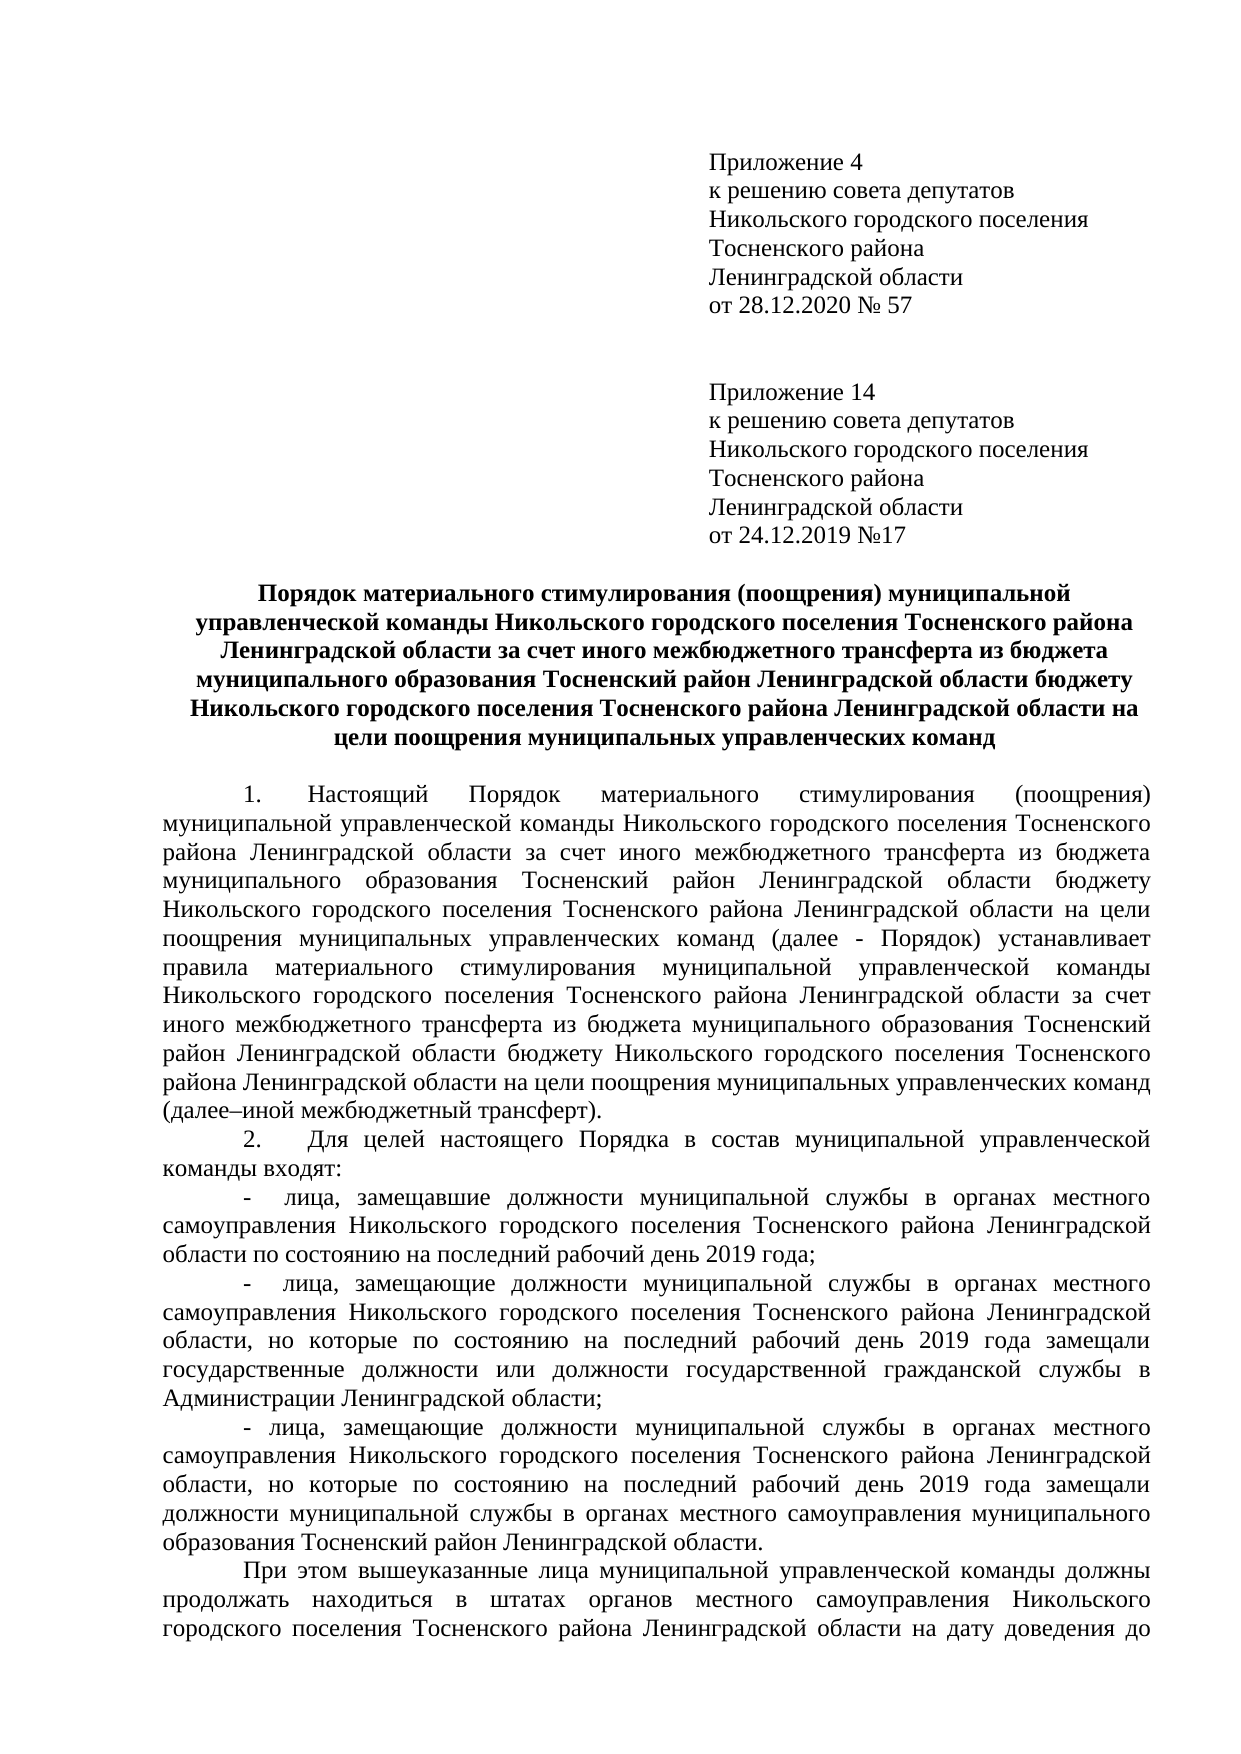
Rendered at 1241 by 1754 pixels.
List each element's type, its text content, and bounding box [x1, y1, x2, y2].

text от 24.12.2019 №17 [709, 521, 1152, 549]
text от 28.12.2020 № 57 [709, 291, 1152, 319]
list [162, 1556, 1152, 1642]
list - лица, замещавшие должности муниципальной службы в органах местного самоуправления Никольского городского поселения Тосненского района Ленинградской области по состоянию на последний рабочий день 2019 года; [162, 1182, 1152, 1268]
text Ленинградской области [709, 262, 1152, 291]
text Тосненского района [709, 233, 1152, 262]
list Настоящий Порядок материального стимулирования (поощрения) муниципальной управленческой команды Никольского городского поселения Тосненского района Ленинградской области за счет иного межбюджетного трансферта из бюджета муниципального образования Тосненский район Ленинградской области бюджету Никольского городского поселения Тосненского района Ленинградской области на цели поощрения муниципальных управленческих команд (далее - Порядок) устанавливает правила материального стимулирования муниципальной управленческой команды Никольского городского поселения Тосненского района Ленинградской области за счет иного межбюджетного трансферта из бюджета муниципального образования Тосненский район Ленинградской области бюджету Никольского городского поселения Тосненского района Ленинградской области на цели поощрения муниципальных управленческих команд (далее–иной межбюджетный трансферт). [162, 779, 1152, 1124]
list - лица, замещающие должности муниципальной службы в органах местного самоуправления Никольского городского поселения Тосненского района Ленинградской области, но которые по состоянию на последний рабочий день 2019 года замещали государственные должности или должности государственной гражданской службы в Администрации Ленинградской области; [162, 1268, 1152, 1412]
list - лица, замещающие должности муниципальной службы в органах местного самоуправления Никольского городского поселения Тосненского района Ленинградской области, но которые по состоянию на последний рабочий день 2019 года замещали должности муниципальной службы в органах местного самоуправления муниципального образования Тосненский район Ленинградской области. [162, 1412, 1152, 1556]
text Тосненского района [709, 463, 1152, 492]
text Приложение 4 [709, 147, 1152, 176]
text Никольского городского поселения [709, 204, 1152, 233]
text Порядок материального стимулирования (поощрения) муниципальной управленческой команды Никольского городского поселения Тосненского района Ленинградской области за счет иного межбюджетного трансферта из бюджета муниципального образования Тосненский район Ленинградской области бюджету Никольского городского поселения Тосненского района Ленинградской области на цели поощрения муниципальных управленческих команд [177, 578, 1152, 751]
text к решению совета депутатов [709, 176, 1152, 204]
text Приложение 14 [709, 377, 1152, 406]
text к решению совета депутатов [709, 406, 1152, 434]
text Никольского городского поселения [709, 434, 1152, 463]
text Ленинградской области [709, 492, 1152, 521]
list Для целей настоящего Порядка в состав муниципальной управленческой команды входят: [162, 1124, 1152, 1182]
